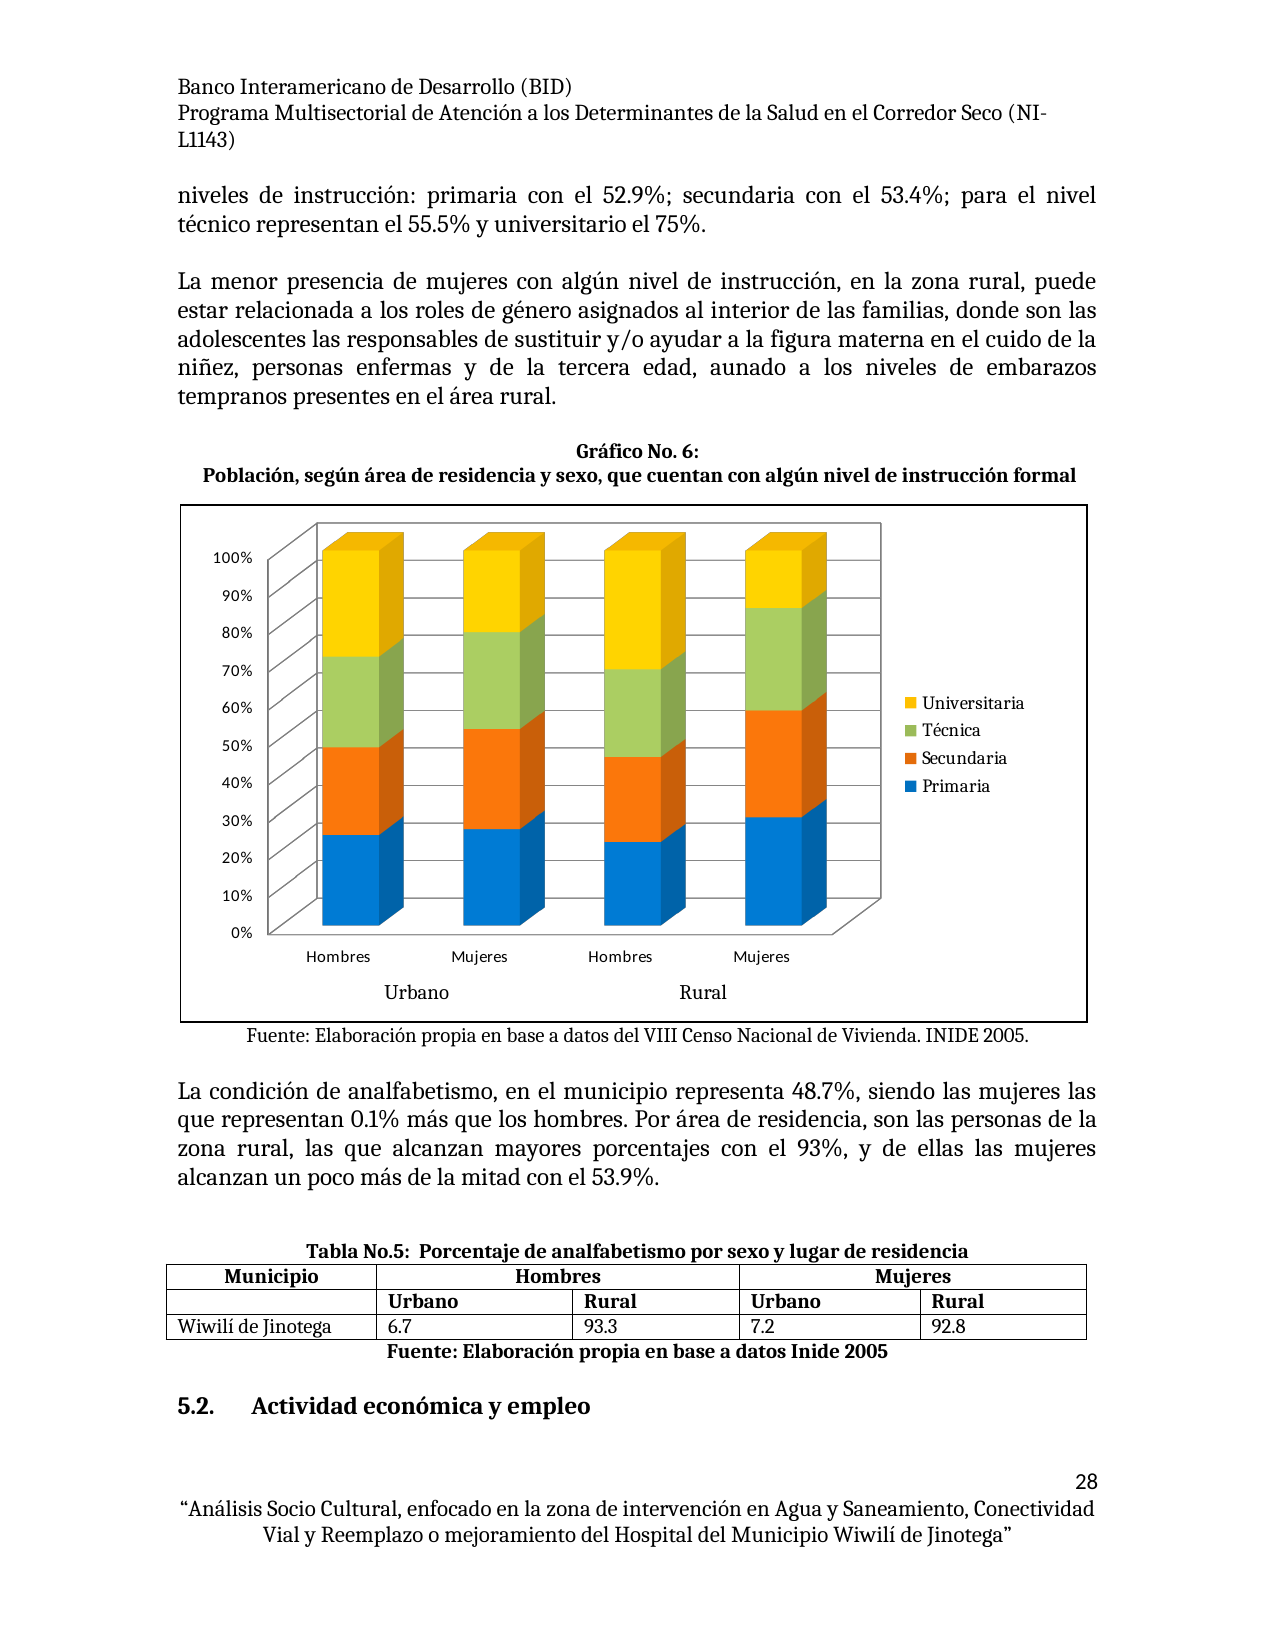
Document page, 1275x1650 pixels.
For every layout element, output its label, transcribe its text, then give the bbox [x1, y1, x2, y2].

table_header Municipio [167, 1265, 376, 1288]
table_cell [167, 1290, 376, 1313]
text Población, según área de residencia y sexo, que cuentan con algún nivel de instrucción formal [177, 463, 1098, 487]
table_cell Wiwilí de Jinotega [167, 1315, 376, 1338]
table_cell 93.3 [573, 1315, 739, 1338]
text La condición de analfabetismo, en el municipio representa 48.7%, siendo las mujeres las que representan 0.1% más que los hombres. Por área de residencia, son las personas de la zona rural, las que alcanzan mayores porcentajes con el 93%, y de ellas las mujeres alcanzan un poco más de la mitad con el 53.9%. [177, 1077, 1098, 1192]
text La menor presencia de mujeres con algún nivel de instrucción, en la zona rural, puede estar relacionada a los roles de género asignados al interior de las familias, donde son las adolescentes las responsables de sustituir y/o ayudar a la figura materna en el cuido de la niñez, personas enfermas y de la tercera edad, aunado a los niveles de embarazos tempranos presentes en el área rural. [177, 267, 1098, 411]
text Fuente: Elaboración propia en base a datos Inide 2005 [177, 1339, 1098, 1363]
table_header Hombres [377, 1265, 739, 1288]
table_cell 92.8 [921, 1315, 1086, 1338]
table_cell Urbano [740, 1290, 920, 1313]
table_cell 7.2 [740, 1315, 920, 1338]
table_cell Rural [921, 1290, 1086, 1313]
text 5.2. Actividad económica y empleo [177, 1392, 1098, 1421]
text Fuente: Elaboración propia en base a datos del VIII Censo Nacional de Vivienda. INIDE 2005. [177, 487, 1098, 1048]
text Tabla No.5: Porcentaje de analfabetismo por sexo y lugar de residencia [177, 1239, 1098, 1263]
table_cell Urbano [377, 1290, 572, 1313]
table_cell 6.7 [377, 1315, 572, 1338]
text Gráfico No. 6: [177, 439, 1098, 463]
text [177, 181, 1098, 238]
table_header Mujeres [740, 1265, 1086, 1288]
table_cell Rural [573, 1290, 739, 1313]
